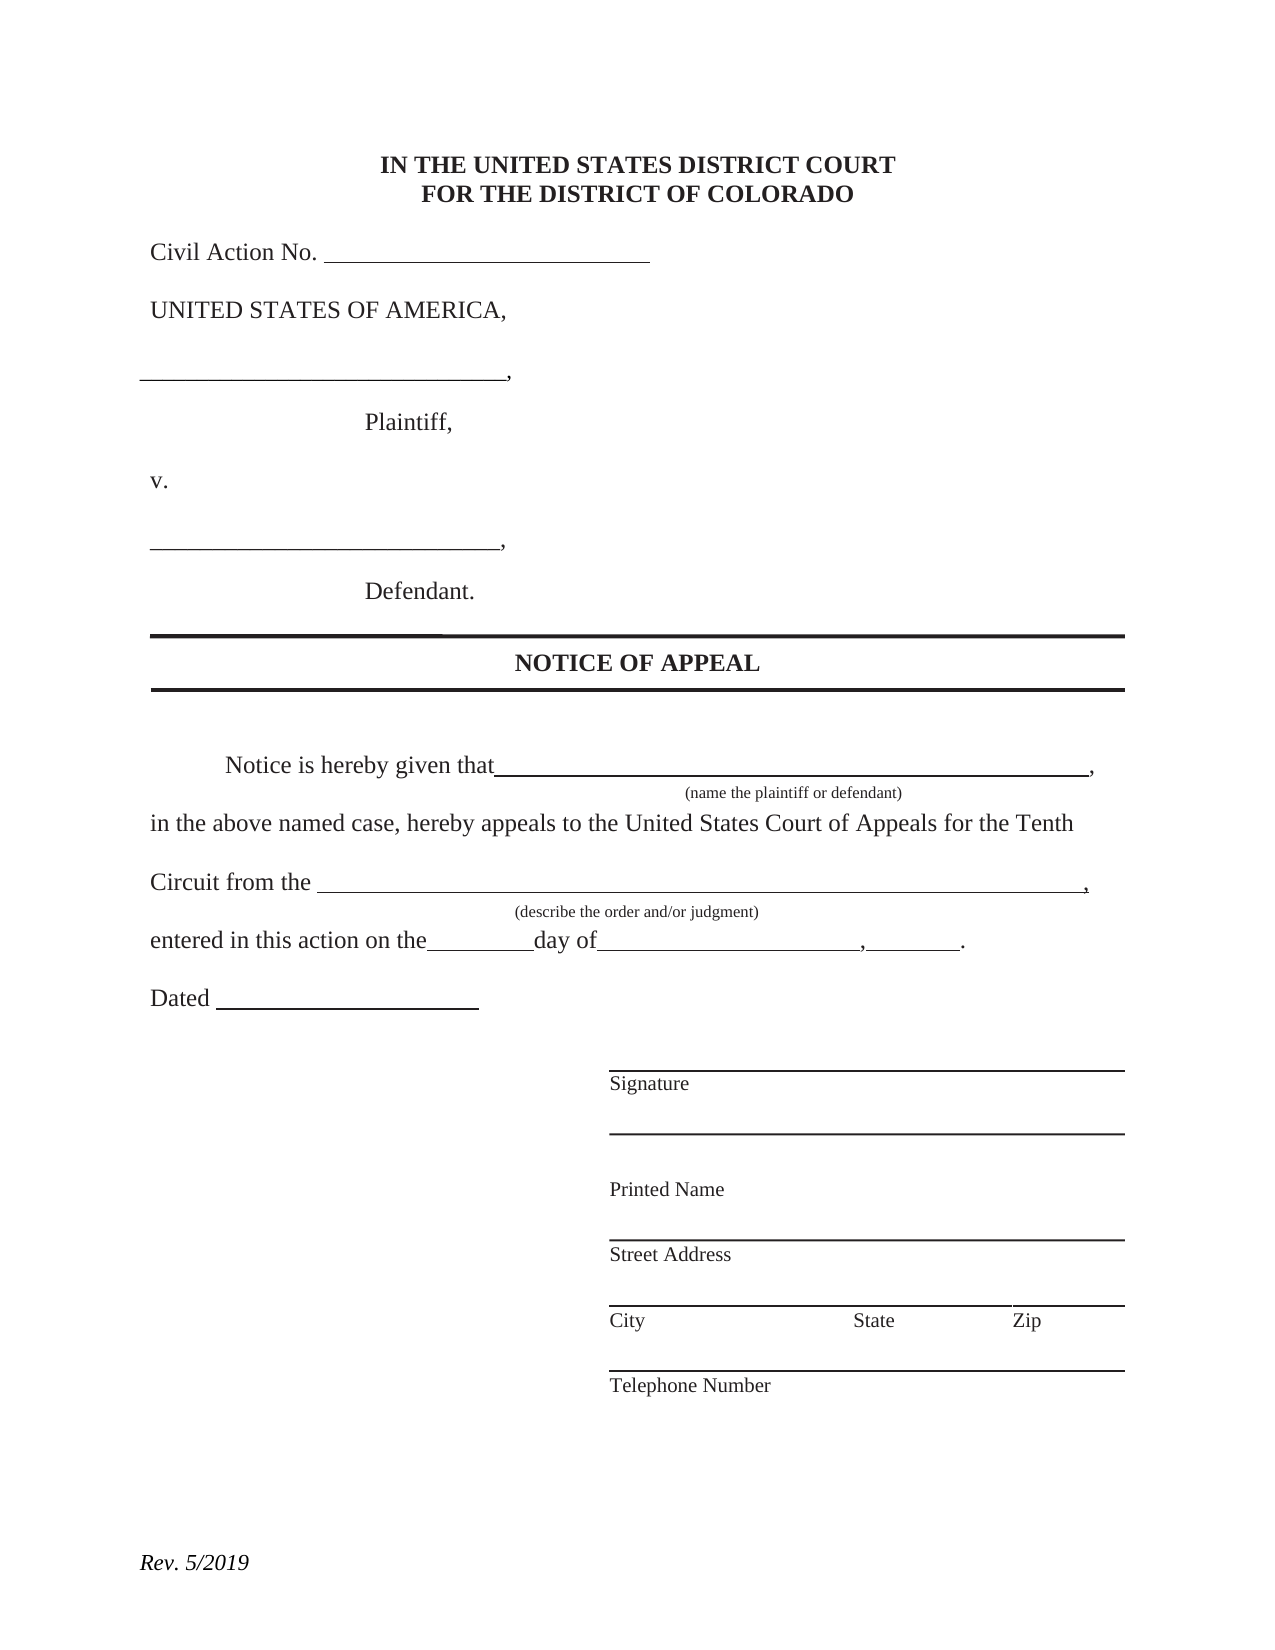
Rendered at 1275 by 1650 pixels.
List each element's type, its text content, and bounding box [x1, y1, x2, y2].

text Defendant. [364, 576, 1135, 605]
text UNITED STATES OF AMERICA, [150, 295, 1135, 324]
text Signature [609, 1066, 1135, 1095]
text Circuit from the , [150, 867, 1135, 896]
subtitle NOTICE OF APPEAL [512, 639, 763, 677]
text ________________________________, [139, 357, 1135, 384]
text (name the plaintiff or defendant) [685, 783, 1135, 802]
text v. [150, 466, 1135, 494]
text Plaintiff, [364, 407, 1135, 436]
text entered in this action on the day of , . Dated [150, 925, 966, 1012]
text ____________________________, [150, 524, 1135, 553]
subtitle IN THE UNITED STATES DISTRICT COURT FOR THE DISTRICT OF COLORADO [380, 151, 947, 208]
text in the above named case, hereby appeals to the United States Court of Appeals for the Tenth [150, 808, 1135, 837]
text Civil Action No. [150, 237, 1135, 266]
text Street Address [609, 1242, 791, 1266]
text (describe the order and/or judgment) [439, 901, 1135, 921]
text Printed Name [609, 1136, 791, 1201]
text Notice is hereby given that , [225, 750, 1135, 779]
text City State Zip Telephone Number [609, 1307, 1042, 1397]
